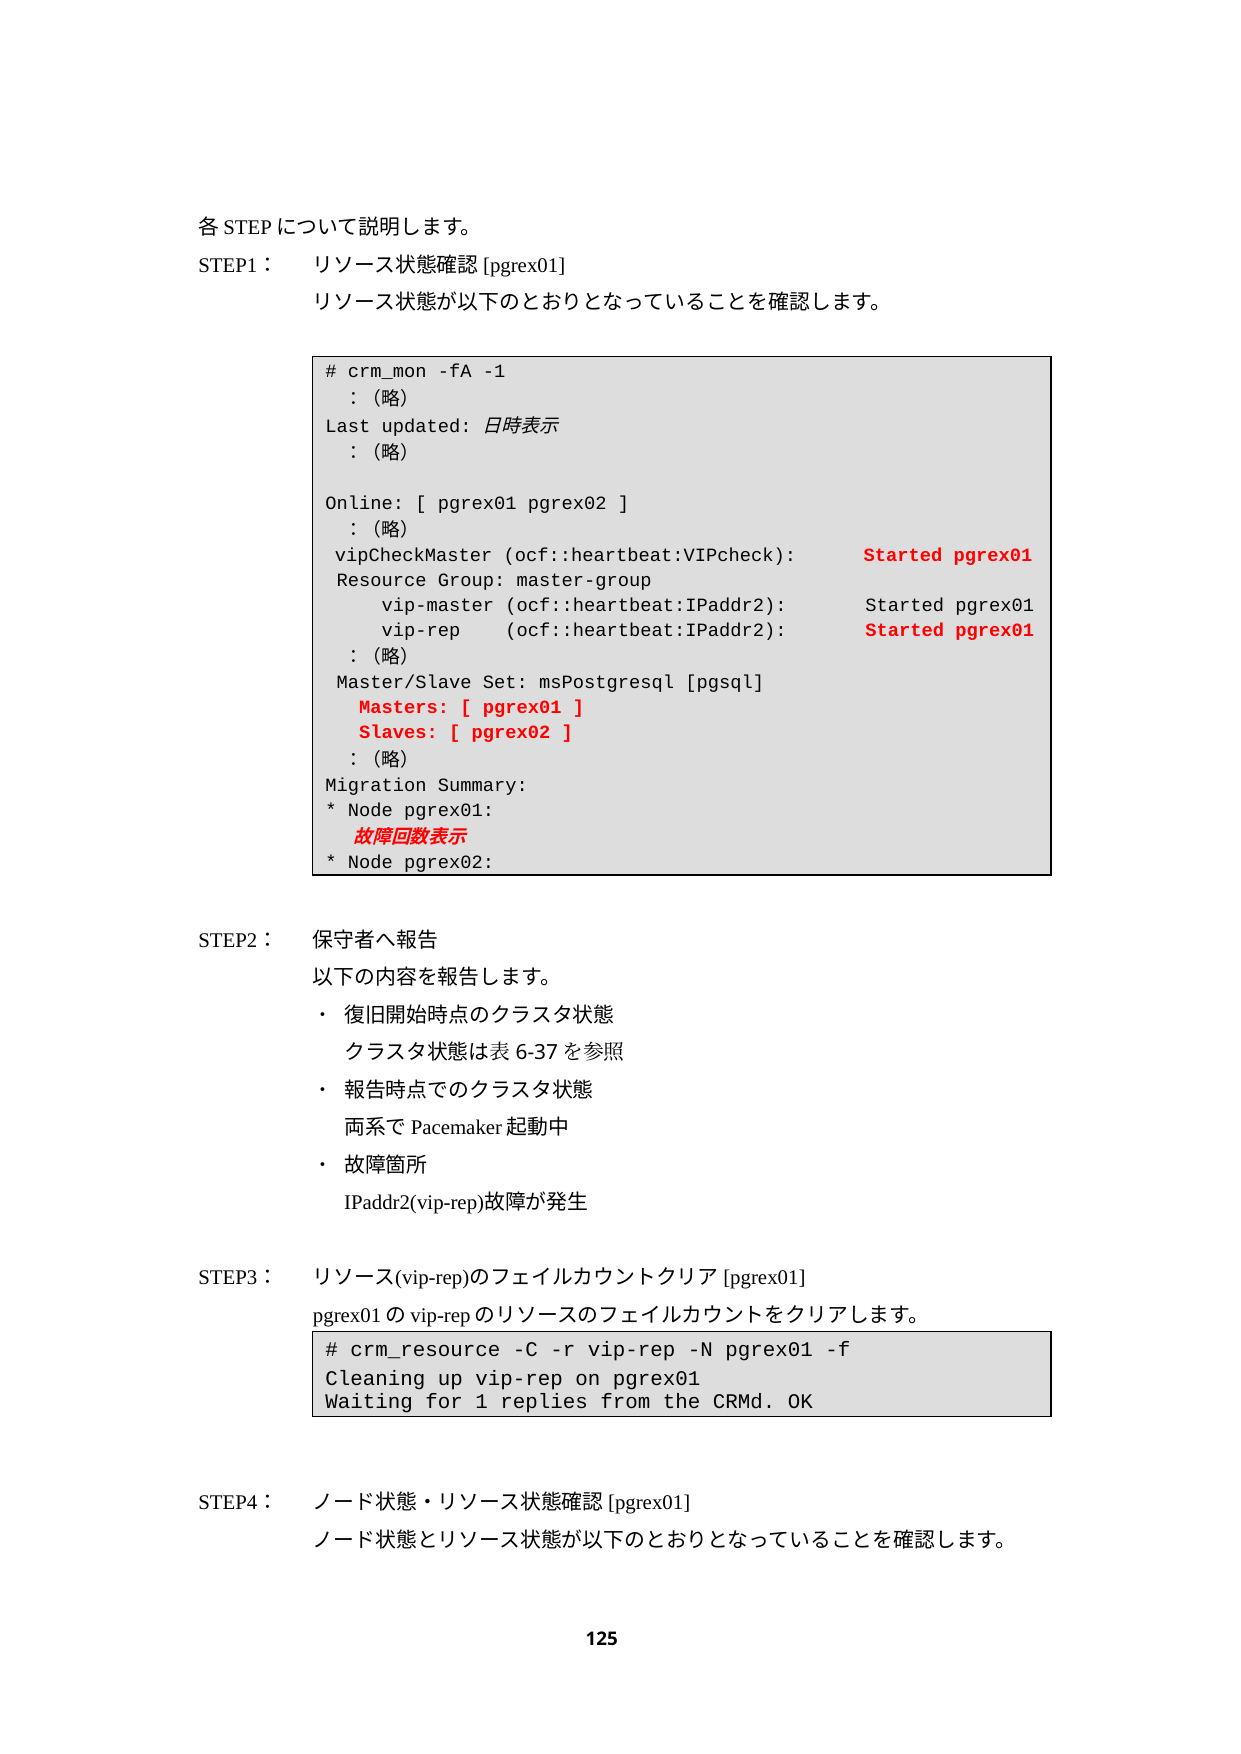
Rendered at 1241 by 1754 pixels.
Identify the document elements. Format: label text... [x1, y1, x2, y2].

list 故障箇所 IPaddr2(vip-rep)故障が発生 [313, 1144, 1054, 1219]
text STEP4： ノード状態・リソース状態確認 [pgrex01] [198, 1482, 1054, 1519]
text 以下の内容を報告します。 [313, 957, 1054, 994]
text STEP1： リソース状態確認 [pgrex01] [198, 244, 1054, 282]
text ノード状態とリソース状態が以下のとおりとなっていることを確認します。 [313, 1519, 1054, 1557]
text STEP2： 保守者へ報告 [198, 919, 1054, 957]
text pgrex01のvip-repのリソースのフェイルカウントをクリアします。 [313, 1294, 1054, 1332]
text STEP3： リソース(vip-rep)のフェイルカウントクリア [pgrex01] [198, 1257, 1054, 1294]
list 報告時点でのクラスタ状態 両系でPacemaker起動中 [313, 1069, 1054, 1144]
text リソース状態が以下のとおりとなっていることを確認します。 [313, 282, 1054, 319]
text 各STEPについて説明します。 [177, 207, 1054, 244]
